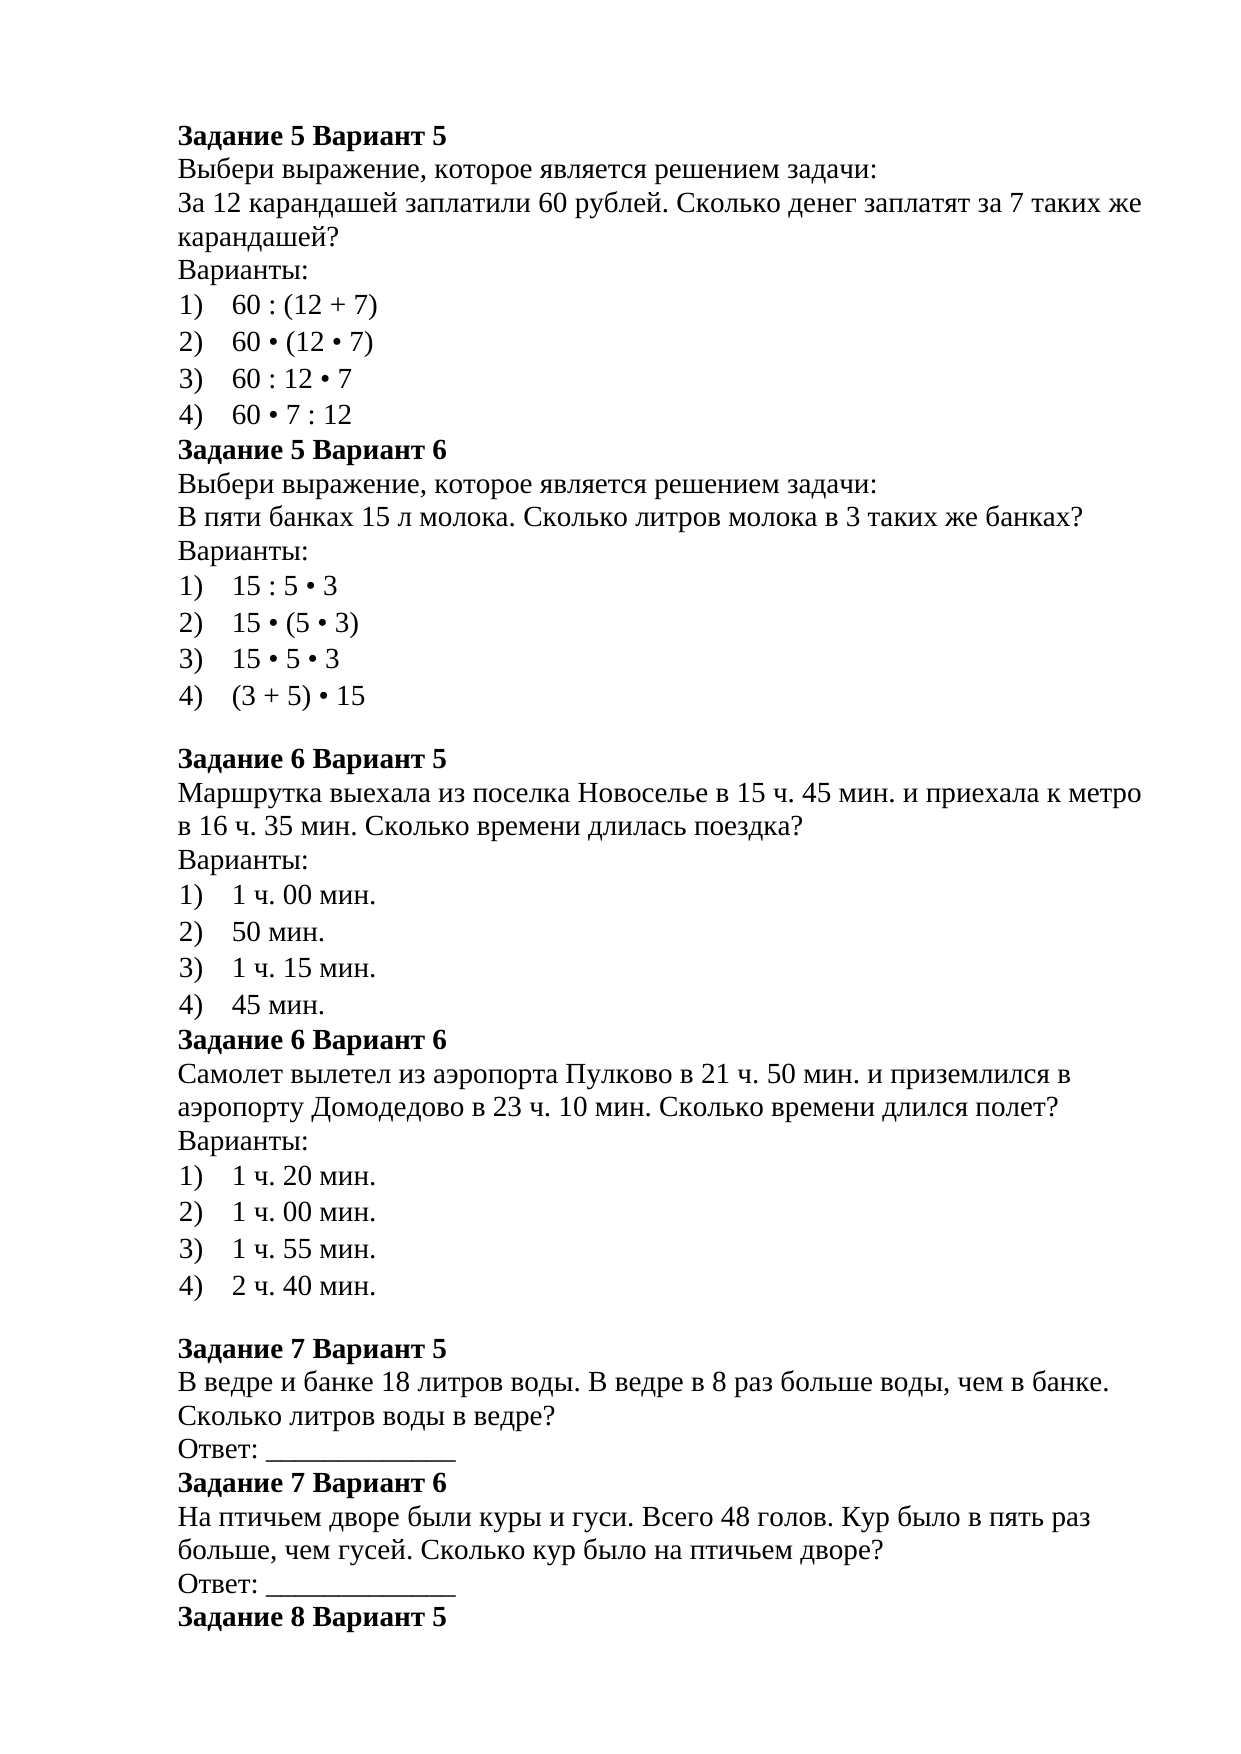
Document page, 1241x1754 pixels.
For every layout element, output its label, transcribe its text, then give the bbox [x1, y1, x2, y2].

text За 12 карандашей заплатили 60 рублей. Сколько денег заплатят за 7 таких же карандашей? [177, 185, 1152, 252]
table_header 1) [177, 286, 230, 322]
table_cell 45 мин. [230, 986, 1152, 1022]
text Выбери выражение, которое является решением задачи: [177, 152, 1152, 185]
table_cell 3) [177, 640, 230, 677]
text Варианты: [177, 533, 1152, 567]
text В ведре и банке 18 литров воды. В ведре в 8 раз больше воды, чем в банке. Сколько литров воды в ведре? [177, 1364, 1152, 1432]
text Выбери выражение, которое является решением задачи: [177, 466, 1152, 499]
text Задание 7 Вариант 5 [177, 1331, 1152, 1364]
table_cell 3) [177, 1230, 230, 1266]
text Варианты: [177, 252, 1152, 286]
text Маршрутка выехала из поселка Новоселье в 15 ч. 45 мин. и приехала к метро в 16 ч. 35 мин. Сколько времени длилась поездка? [177, 775, 1152, 842]
table_header 15 : 5 • 3 [230, 567, 1152, 603]
table_header 1) [177, 1156, 230, 1193]
table_header 60 : (12 + 7) [230, 286, 1152, 322]
table_cell 15 • (5 • 3) [230, 603, 1152, 640]
table_cell 1 ч. 55 мин. [230, 1230, 1152, 1266]
table_header 1) [177, 567, 230, 603]
table_cell 2) [177, 323, 230, 359]
table_header 1 ч. 00 мин. [230, 876, 1152, 912]
table_cell 4) [177, 986, 230, 1022]
table_cell 50 мин. [230, 912, 1152, 949]
table_cell 2) [177, 1193, 230, 1230]
text В пяти банках 15 л молока. Сколько литров молока в 3 таких же банках? [177, 499, 1152, 533]
text Варианты: [177, 1123, 1152, 1156]
text Ответ: _____________ [177, 1566, 1152, 1599]
text Задание 8 Вариант 5 [177, 1599, 1152, 1633]
table_cell 15 • 5 • 3 [230, 640, 1152, 677]
text Самолет вылетел из аэропорта Пулково в 21 ч. 50 мин. и приземлился в аэропорту Домодедово в 23 ч. 10 мин. Сколько времени длился полет? [177, 1056, 1152, 1123]
table_cell 2) [177, 603, 230, 640]
table_cell (3 + 5) • 15 [230, 677, 1152, 713]
text Задание 5 Вариант 6 [177, 432, 1152, 466]
table_cell 60 : 12 • 7 [230, 359, 1152, 396]
table_cell 2 ч. 40 мин. [230, 1266, 1152, 1303]
text Задание 7 Вариант 6 [177, 1465, 1152, 1499]
text На птичьем дворе были куры и гуси. Всего 48 голов. Кур было в пять раз больше, чем гусей. Сколько кур было на птичьем дворе? [177, 1499, 1152, 1566]
table_cell 4) [177, 1266, 230, 1303]
text Варианты: [177, 842, 1152, 876]
text Задание 5 Вариант 5 [177, 118, 1152, 152]
table_cell 1 ч. 00 мин. [230, 1193, 1152, 1230]
table_header 1 ч. 20 мин. [230, 1156, 1152, 1193]
table_cell 60 • (12 • 7) [230, 323, 1152, 359]
table_cell 60 • 7 : 12 [230, 396, 1152, 432]
table_cell 1 ч. 15 мин. [230, 949, 1152, 986]
text Ответ: _____________ [177, 1432, 1152, 1465]
table_cell 4) [177, 396, 230, 432]
text Задание 6 Вариант 5 [177, 741, 1152, 775]
table_cell 3) [177, 949, 230, 986]
table_cell 3) [177, 359, 230, 396]
table_header 1) [177, 876, 230, 912]
table_cell 2) [177, 912, 230, 949]
text Задание 6 Вариант 6 [177, 1022, 1152, 1056]
table_cell 4) [177, 677, 230, 713]
